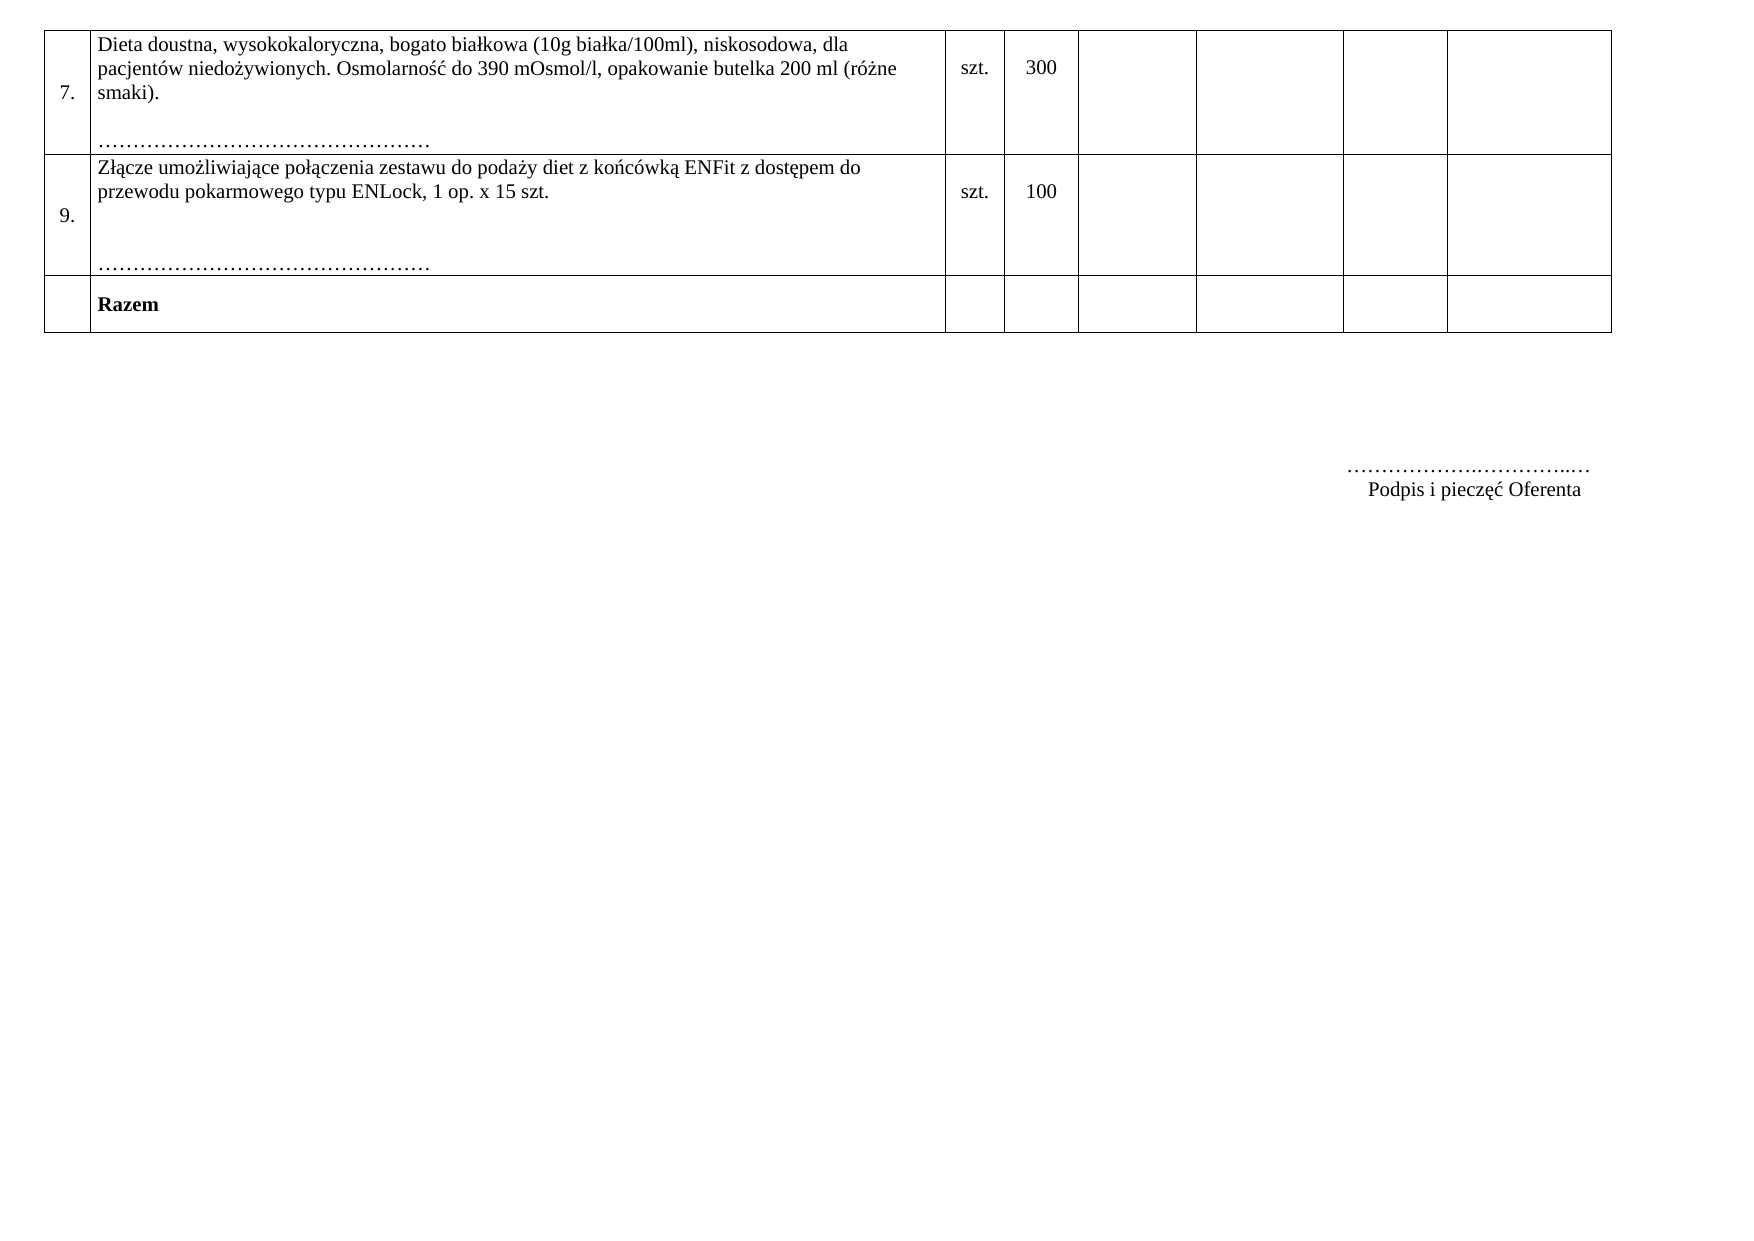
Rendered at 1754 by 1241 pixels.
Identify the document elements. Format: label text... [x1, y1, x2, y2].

text ……………….…………..… [664, 453, 1683, 477]
table_cell 300 [1005, 31, 1078, 154]
table_cell [1079, 276, 1196, 332]
table_cell [45, 276, 90, 332]
table_cell szt. [946, 31, 1004, 154]
table_cell 7. [45, 31, 90, 154]
table_cell 9. [45, 155, 90, 275]
table_cell [1344, 276, 1447, 332]
table_cell [1197, 31, 1343, 154]
table_cell [1448, 155, 1611, 275]
table_cell Złącze umożliwiające połączenia zestawu do podaży diet z końcówką ENFit z dostępem do przewodu pokarmowego typu ENLock, 1 op. x 15 szt. ………………………………………… [91, 155, 945, 275]
table_cell [1005, 276, 1078, 332]
table_cell [1079, 155, 1196, 275]
table_cell [1448, 276, 1611, 332]
table_cell Razem [91, 276, 945, 332]
table_cell [1448, 31, 1611, 154]
table_cell [1197, 276, 1343, 332]
text Podpis i pieczęć Oferenta [148, 477, 1683, 501]
table_cell szt. [946, 155, 1004, 275]
table_cell [1344, 155, 1447, 275]
table_cell 100 [1005, 155, 1078, 275]
table_cell [1079, 31, 1196, 154]
table_cell [1344, 31, 1447, 154]
table_cell [946, 276, 1004, 332]
table_cell [1197, 155, 1343, 275]
table_cell Dieta doustna, wysokokaloryczna, bogato białkowa (10g białka/100ml), niskosodowa, dla pacjentów niedożywionych. Osmolarność do 390 mOsmol/l, opakowanie butelka 200 ml (różne smaki). ………………………………………… [91, 31, 945, 154]
